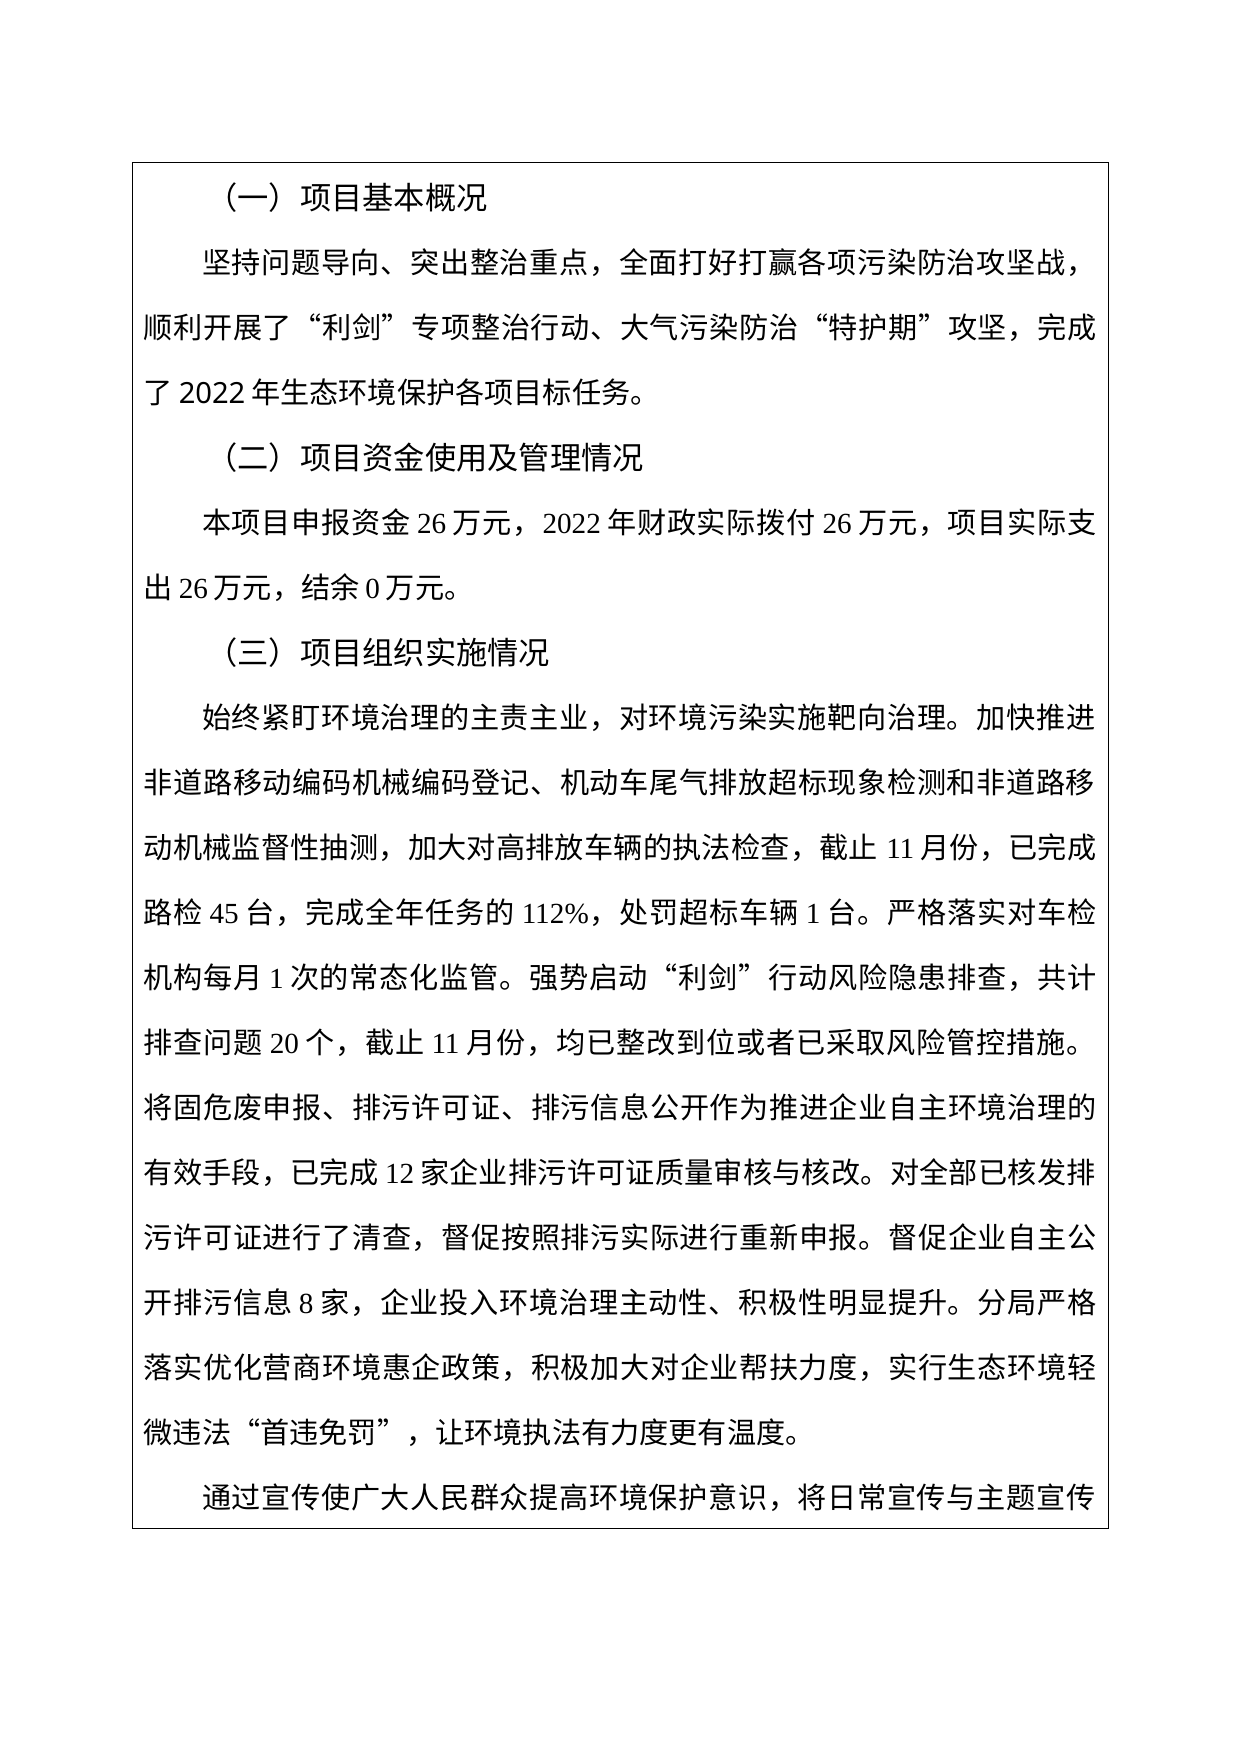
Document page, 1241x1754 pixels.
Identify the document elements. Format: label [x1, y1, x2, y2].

table_header [133, 163, 1108, 1528]
